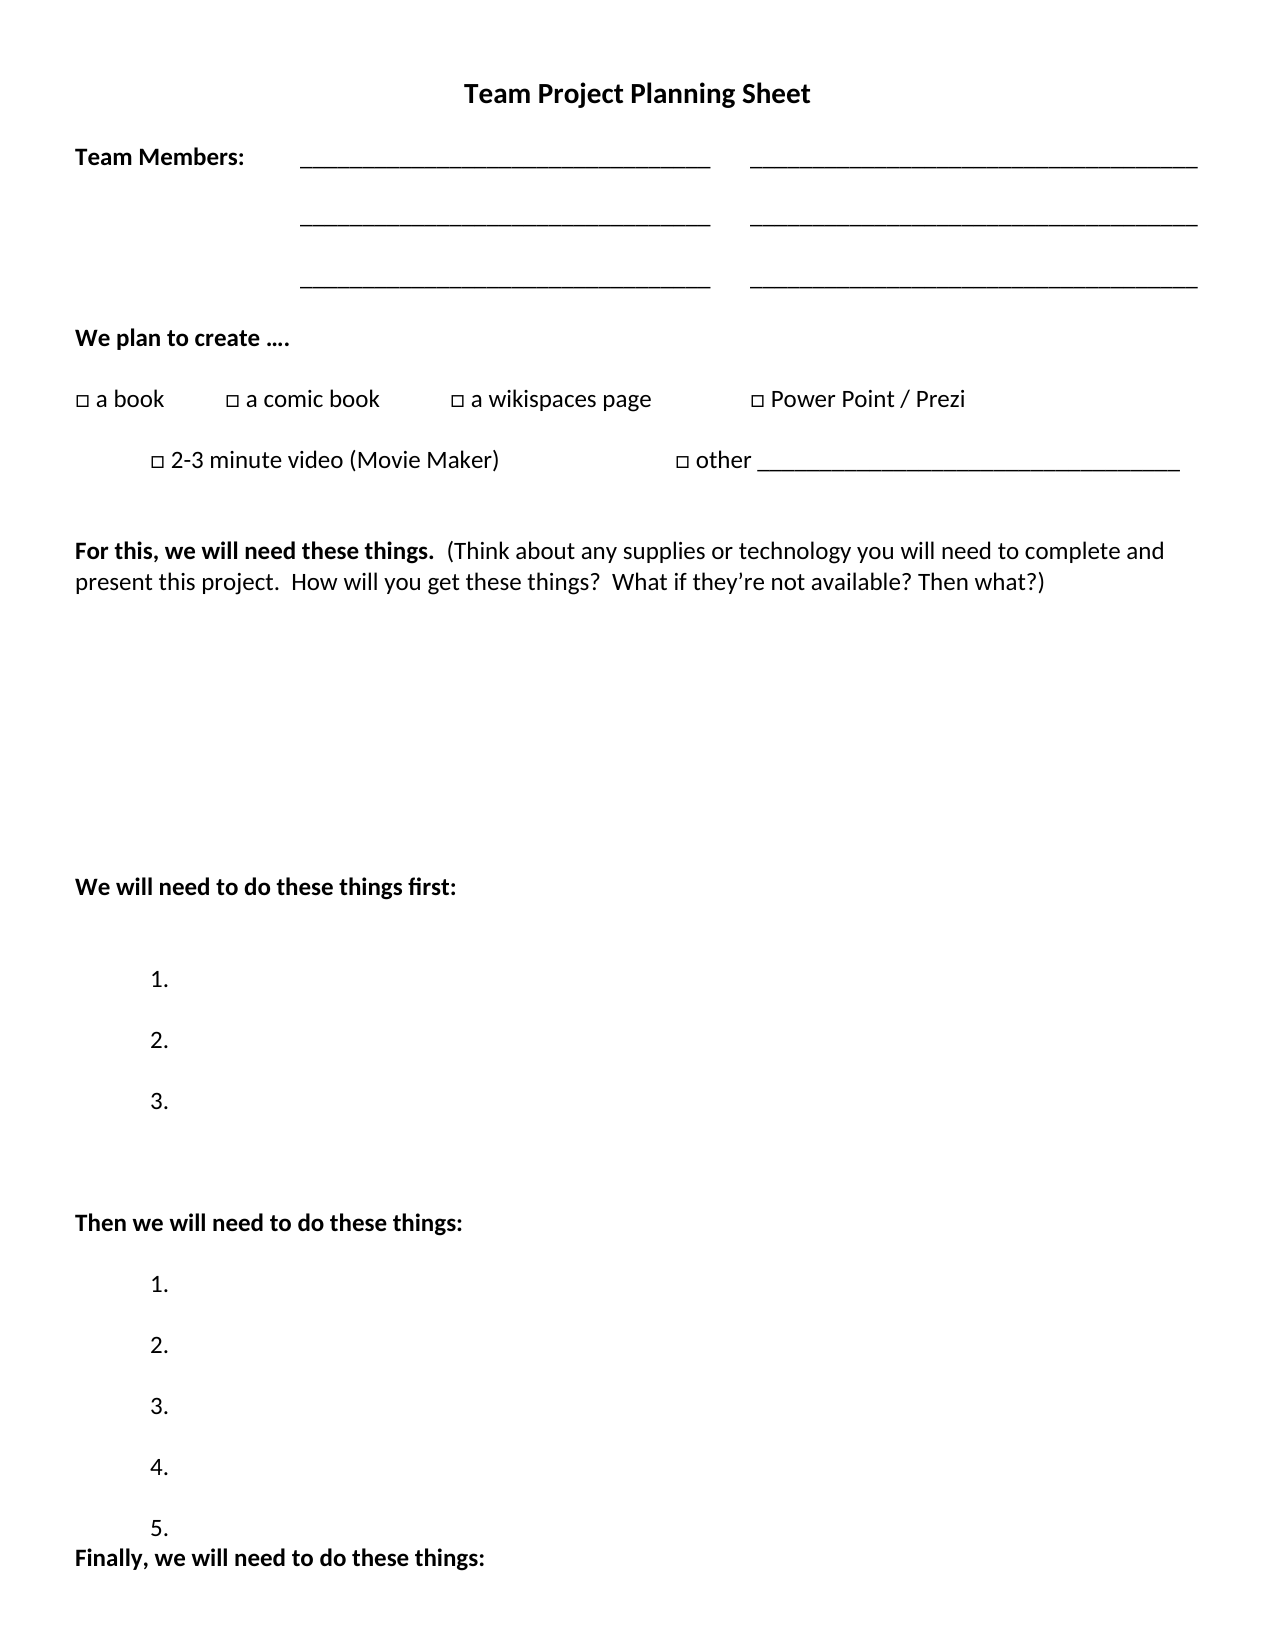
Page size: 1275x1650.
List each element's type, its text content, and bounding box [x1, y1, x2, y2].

text □ a book □ a comic book □ a wikispaces page □ Power Point / Prezi [75, 383, 1200, 413]
text 2. [75, 1329, 1200, 1359]
text We plan to create …. [75, 322, 1200, 352]
text 3. [75, 1390, 1200, 1421]
text _________________________________ ____________________________________ [75, 261, 1200, 291]
text For this, we will need these things. (Think about any supplies or technology you will need to complete and present this project. How will you get these things? What if they’re not available? Then what?) [75, 535, 1200, 596]
text 1. [75, 1268, 1200, 1298]
text Team Project Planning Sheet [75, 75, 1200, 111]
text □ 2-3 minute video (Movie Maker) □ other __________________________________ [75, 444, 1200, 474]
text _________________________________ ____________________________________ [75, 200, 1200, 230]
text We will need to do these things first: [75, 871, 1200, 902]
text Then we will need to do these things: [75, 1207, 1200, 1237]
text 4. [75, 1451, 1200, 1482]
text 5. [75, 1512, 1200, 1543]
text Team Members: _________________________________ ____________________________________ [75, 141, 1200, 172]
text Finally, we will need to do these things: [75, 1543, 1200, 1573]
